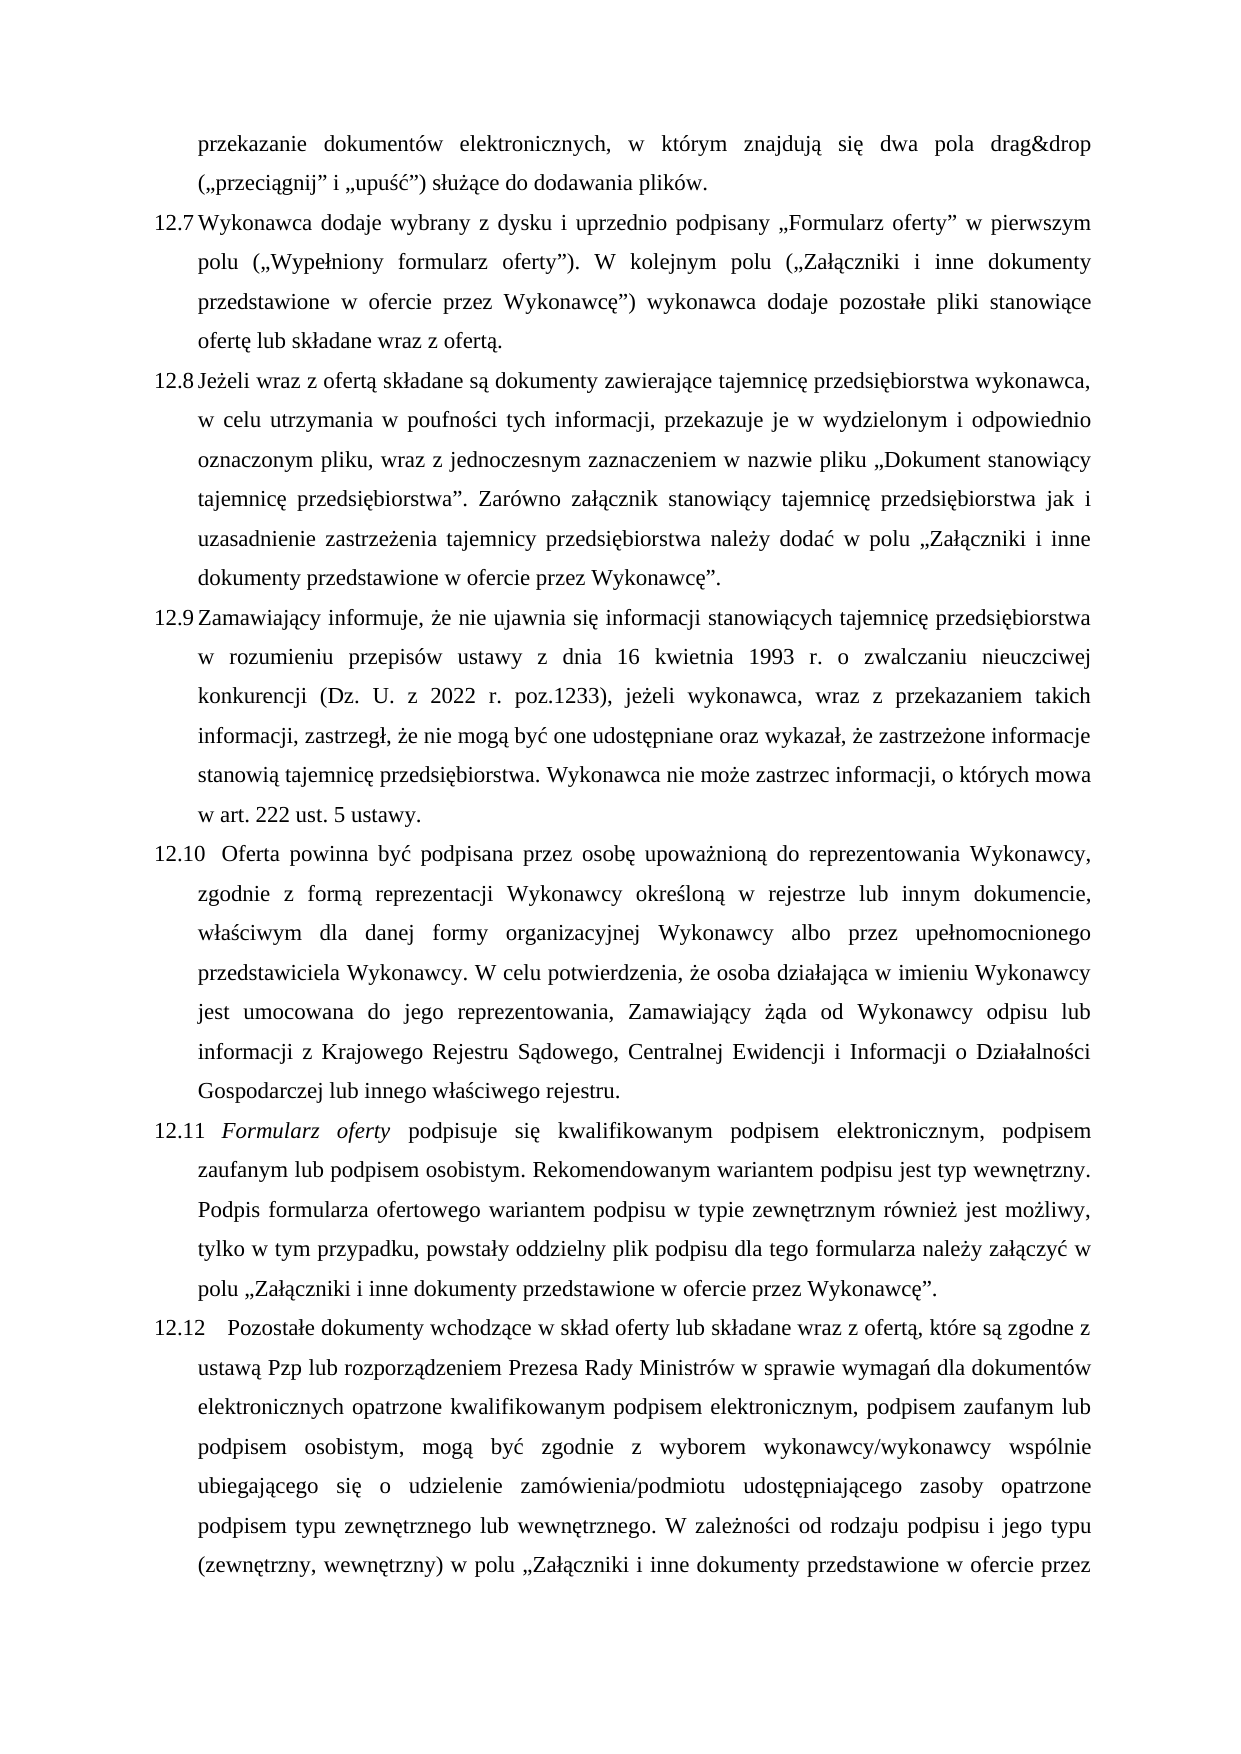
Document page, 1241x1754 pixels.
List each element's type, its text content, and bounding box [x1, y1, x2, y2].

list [154, 1314, 1092, 1577]
list Formularz oferty podpisuje się kwalifikowanym podpisem elektronicznym, podpisem zaufanym lub podpisem osobistym. Rekomendowanym wariantem podpisu jest typ wewnętrzny. Podpis formularza ofertowego wariantem podpisu w typie zewnętrznym również jest możliwy, tylko w tym przypadku, powstały oddzielny plik podpisu dla tego formularza należy załączyć w polu „Załączniki i inne dokumenty przedstawione w ofercie przez Wykonawcę”. [154, 1117, 1092, 1301]
list Oferta powinna być podpisana przez osobę upoważnioną do reprezentowania Wykonawcy, zgodnie z formą reprezentacji Wykonawcy określoną w rejestrze lub innym dokumencie, właściwym dla danej formy organizacyjnej Wykonawcy albo przez upełnomocnionego przedstawiciela Wykonawcy. W celu potwierdzenia, że osoba działająca w imieniu Wykonawcy jest umocowana do jego reprezentowania, Zamawiający żąda od Wykonawcy odpisu lub informacji z Krajowego Rejestru Sądowego, Centralnej Ewidencji i Informacji o Działalności Gospodarczej lub innego właściwego rejestru. [154, 841, 1092, 1104]
list Wykonawca dodaje wybrany z dysku i uprzednio podpisany „Formularz oferty” w pierwszym polu („Wypełniony formularz oferty”). W kolejnym polu („Załączniki i inne dokumenty przedstawione w ofercie przez Wykonawcę”) wykonawca dodaje pozostałe pliki stanowiące ofertę lub składane wraz z ofertą. [154, 209, 1092, 354]
list Zamawiający informuje, że nie ujawnia się informacji stanowiących tajemnicę przedsiębiorstwa w rozumieniu przepisów ustawy z dnia 16 kwietnia 1993 r. o zwalczaniu nieuczciwej konkurencji (Dz. U. z 2022 r. poz.1233), jeżeli wykonawca, wraz z przekazaniem takich informacji, zastrzegł, że nie mogą być one udostępniane oraz wykazał, że zastrzeżone informacje stanowią tajemnicę przedsiębiorstwa. Wykonawca nie może zastrzec informacji, o których mowa w art. 222 ust. 5 ustawy. [154, 604, 1092, 827]
list Jeżeli wraz z ofertą składane są dokumenty zawierające tajemnicę przedsiębiorstwa wykonawca, w celu utrzymania w poufności tych informacji, przekazuje je w wydzielonym i odpowiednio oznaczonym pliku, wraz z jednoczesnym zaznaczeniem w nazwie pliku „Dokument stanowiący tajemnicę przedsiębiorstwa”. Zarówno załącznik stanowiący tajemnicę przedsiębiorstwa jak i uzasadnienie zastrzeżenia tajemnicy przedsiębiorstwa należy dodać w polu „Załączniki i inne dokumenty przedstawione w ofercie przez Wykonawcę”. [154, 367, 1092, 591]
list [154, 130, 1092, 196]
